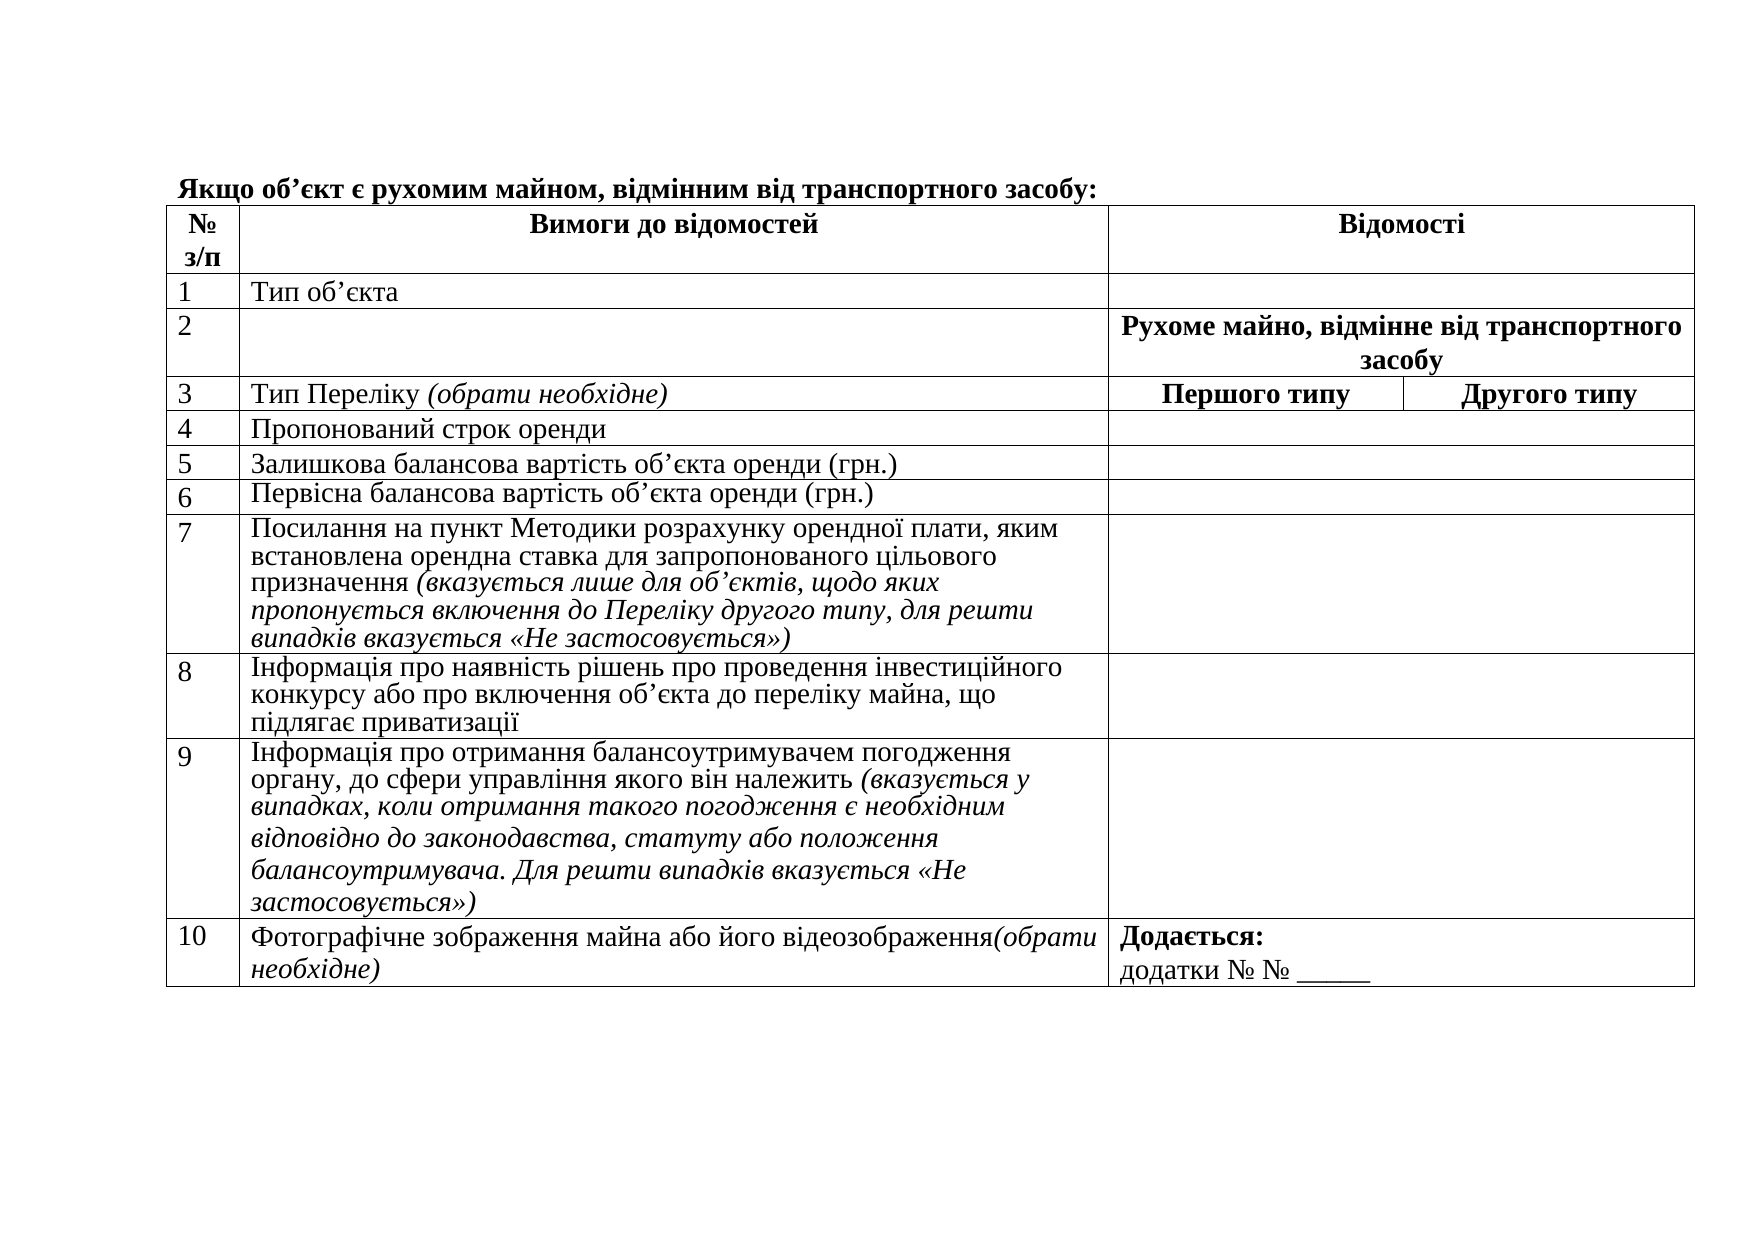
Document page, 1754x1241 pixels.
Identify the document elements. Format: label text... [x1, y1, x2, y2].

table_cell [1109, 446, 1694, 479]
table_cell Пропонований строк оренди [240, 411, 1108, 445]
table_cell Рухоме майно, відмінне від транспортного засобу [1109, 309, 1694, 376]
table_cell 1 [167, 274, 239, 307]
table_header № з/п [167, 206, 239, 273]
table_cell Первісна балансова вартість об’єкта оренди (грн.) [240, 480, 1108, 514]
table_cell 3 [167, 377, 239, 410]
table_cell 2 [167, 309, 239, 376]
table_cell 8 [167, 654, 239, 738]
text Якщо об’єкт є рухомим майном, відмінним від транспортного засобу: [177, 171, 1683, 205]
table_cell 4 [167, 411, 239, 445]
table_cell [1109, 739, 1694, 917]
table_cell [1109, 411, 1694, 445]
table_cell [240, 309, 1108, 376]
table_cell [1109, 480, 1694, 514]
table_header Вимоги до відомостей [240, 206, 1108, 273]
table_cell 10 [167, 919, 239, 986]
table_cell Посилання на пункт Методики розрахунку орендної плати, яким встановлена орендна ставка для запропонованого цільового призначення (вказується лише для об’єктів, щодо яких пропонується включення до Переліку другого типу, для решти випадків вказується «Не застосовується») [240, 515, 1108, 653]
table_cell [1109, 274, 1694, 307]
table_cell Інформація про отримання балансоутримувачем погодження органу, до сфери управління якого він належить (вказується у випадках, коли отримання такого погодження є необхідним відповідно до законодавства, статуту або положення балансоутримувача. Для решти випадків вказується «Не застосовується») [240, 739, 1108, 917]
table_cell Другого типу [1404, 377, 1694, 410]
table_cell Першого типу [1109, 377, 1403, 410]
table_cell 9 [167, 739, 239, 917]
table_cell [1109, 654, 1694, 738]
table_cell Тип Переліку (обрати необхідне) [240, 377, 1108, 410]
table_cell 5 [167, 446, 239, 479]
table_cell [1109, 515, 1694, 653]
table_header Відомості [1109, 206, 1694, 273]
table_cell Додається: додатки № № _____ [1109, 919, 1694, 986]
table_cell 7 [167, 515, 239, 653]
table_cell Інформація про наявність рішень про проведення інвестиційного конкурсу або про включення об’єкта до переліку майна, що підлягає приватизації [240, 654, 1108, 738]
table_cell 6 [167, 480, 239, 514]
table_cell Залишкова балансова вартість об’єкта оренди (грн.) [240, 446, 1108, 479]
table_cell Тип об’єкта [240, 274, 1108, 307]
table_cell Фотографічне зображення майна або його відеозображення(обрати необхідне) [240, 919, 1108, 986]
